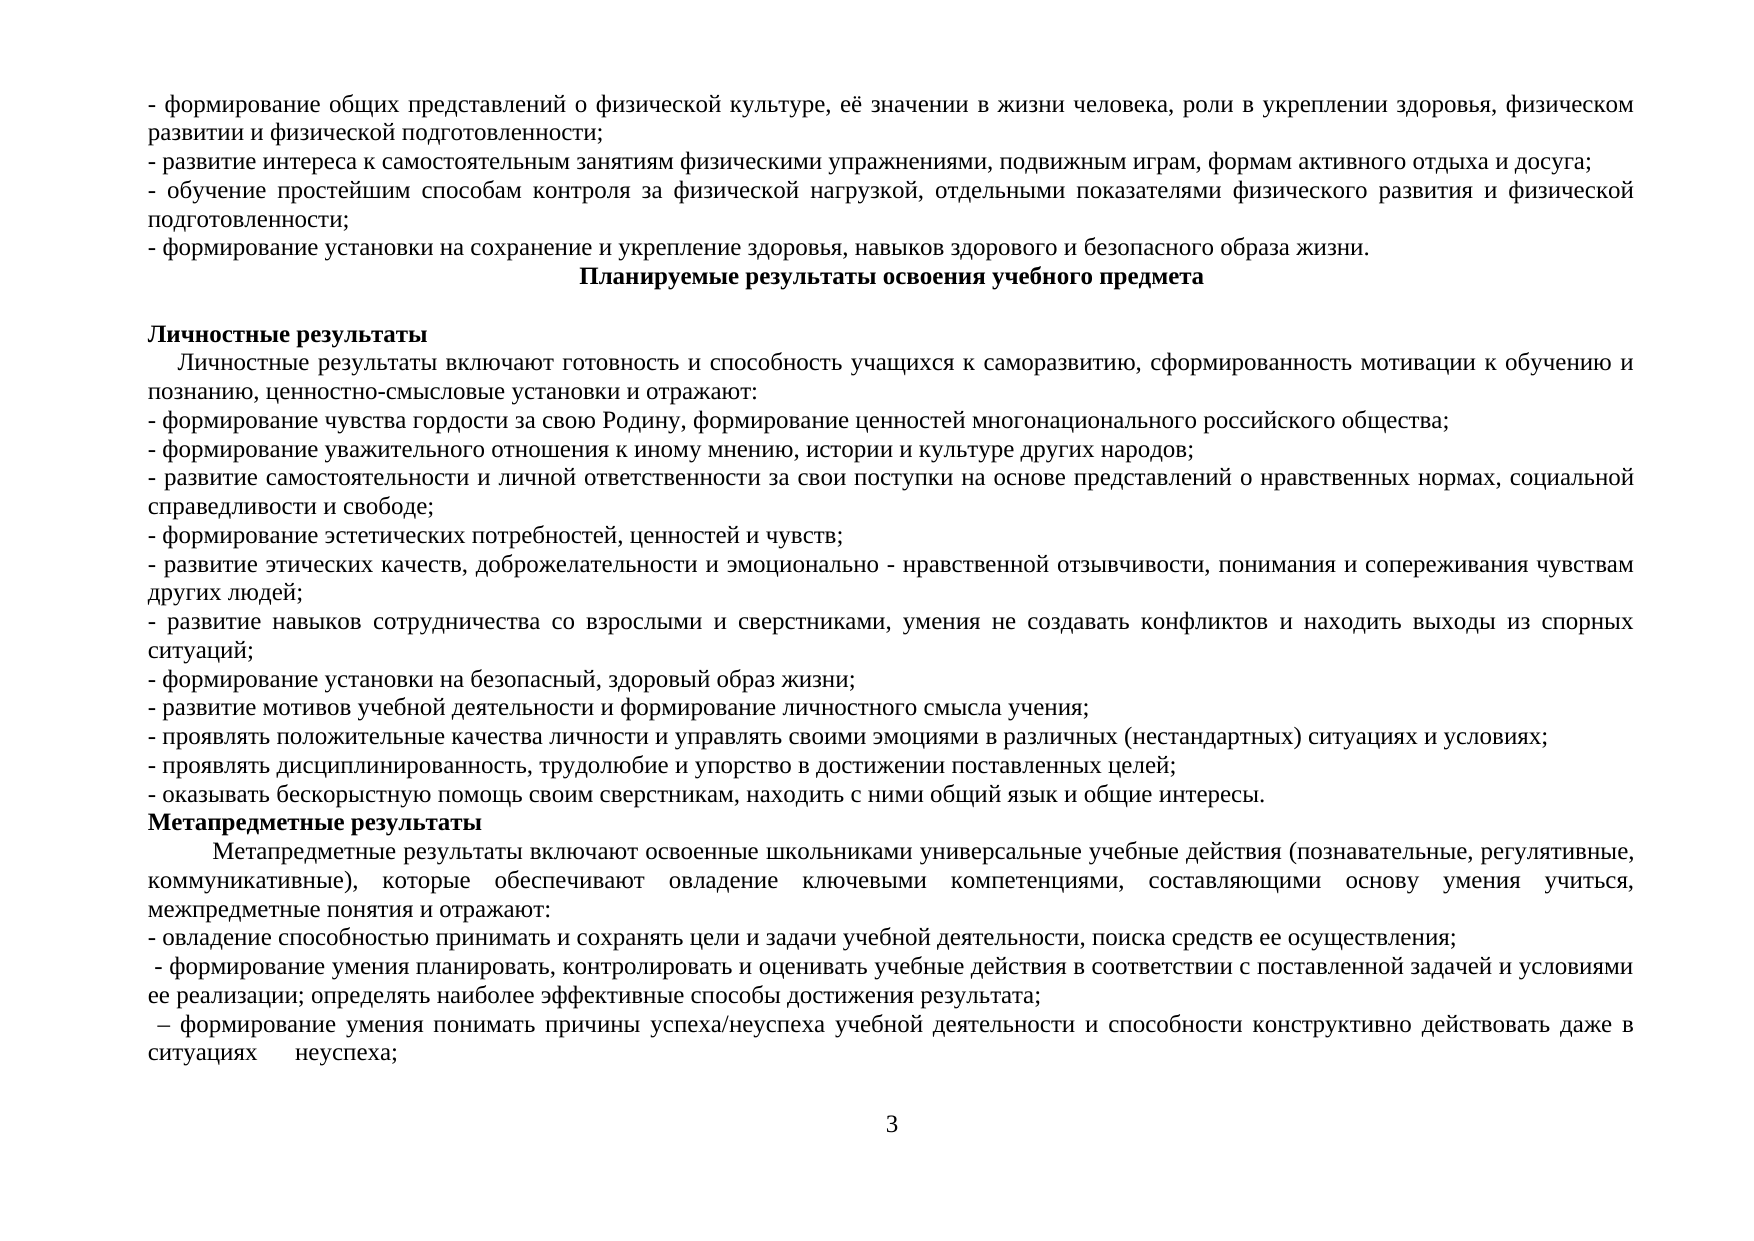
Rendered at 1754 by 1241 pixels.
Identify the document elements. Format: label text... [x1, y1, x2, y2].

text - формирование установки на безопасный, здоровый образ жизни; [148, 664, 1636, 692]
text - проявлять положительные качества личности и управлять своими эмоциями в различных (нестандартных) ситуациях и условиях; [148, 721, 1636, 750]
text - формирование установки на сохранение и укрепление здоровья, навыков здорового и безопасного образа жизни. [148, 232, 1636, 261]
text - формирование уважительного отношения к иному мнению, истории и культуре других народов; [148, 434, 1636, 462]
text - обучение простейшим способам контроля за физической нагрузкой, отдельными показателями физического развития и физической подготовленности; [148, 175, 1636, 232]
text – формирование умения понимать причины успеха/неуспеха учебной деятельности и способности конструктивно действовать даже в ситуациях неуспеха; [148, 1009, 1636, 1066]
text Планируемые результаты освоения учебного предмета [148, 261, 1636, 290]
text Метапредметные результаты включают освоенные школьниками универсальные учебные действия (познавательные, регулятивные, коммуникативные), которые обеспечивают овладение ключевыми компетенциями, составляющими основу умения учиться, межпредметные понятия и отражают: [148, 836, 1636, 922]
text Личностные результаты [148, 319, 1636, 347]
text - формирование общих представлений о физической культуре, её значении в жизни человека, роли в укреплении здоровья, физическом развитии и физической подготовленности; [148, 89, 1636, 146]
text - развитие мотивов учебной деятельности и формирование личностного смысла учения; [148, 692, 1636, 721]
text Личностные результаты включают готовность и способность учащихся к саморазвитию, сформированность мотивации к обучению и познанию, ценностно-смысловые установки и отражают: [148, 347, 1636, 405]
text - проявлять дисциплинированность, трудолюбие и упорство в достижении поставленных целей; [148, 750, 1636, 779]
text - формирование чувства гордости за свою Родину, формирование ценностей многонационального российского общества; [148, 405, 1636, 434]
text - оказывать бескорыстную помощь своим сверстникам, находить с ними общий язык и общие интересы. [148, 779, 1636, 807]
list - формирование эстетических потребностей, ценностей и чувств; [148, 520, 1636, 549]
text - развитие навыков сотрудничества со взрослыми и сверстниками, умения не создавать конфликтов и находить выходы из спорных ситуаций; [148, 606, 1636, 664]
text - формирование умения планировать, контролировать и оценивать учебные действия в соответствии с поставленной задачей и условиями ее реализации; определять наиболее эффективные способы достижения результата; [148, 951, 1636, 1009]
text - развитие интереса к самостоятельным занятиям физическими упражнениями, подвижным играм, формам активного отдыха и досуга; [148, 146, 1636, 175]
text - овладение способностью принимать и сохранять цели и задачи учебной деятельности, поиска средств ее осуществления; [148, 922, 1636, 951]
text - развитие самостоятельности и личной ответственности за свои поступки на основе представлений о нравственных нормах, социальной справедливости и свободе; [148, 462, 1636, 520]
text Метапредметные результаты [148, 807, 1636, 836]
text - развитие этических качеств, доброжелательности и эмоционально - нравственной отзывчивости, понимания и сопереживания чувствам других людей; [148, 549, 1636, 606]
